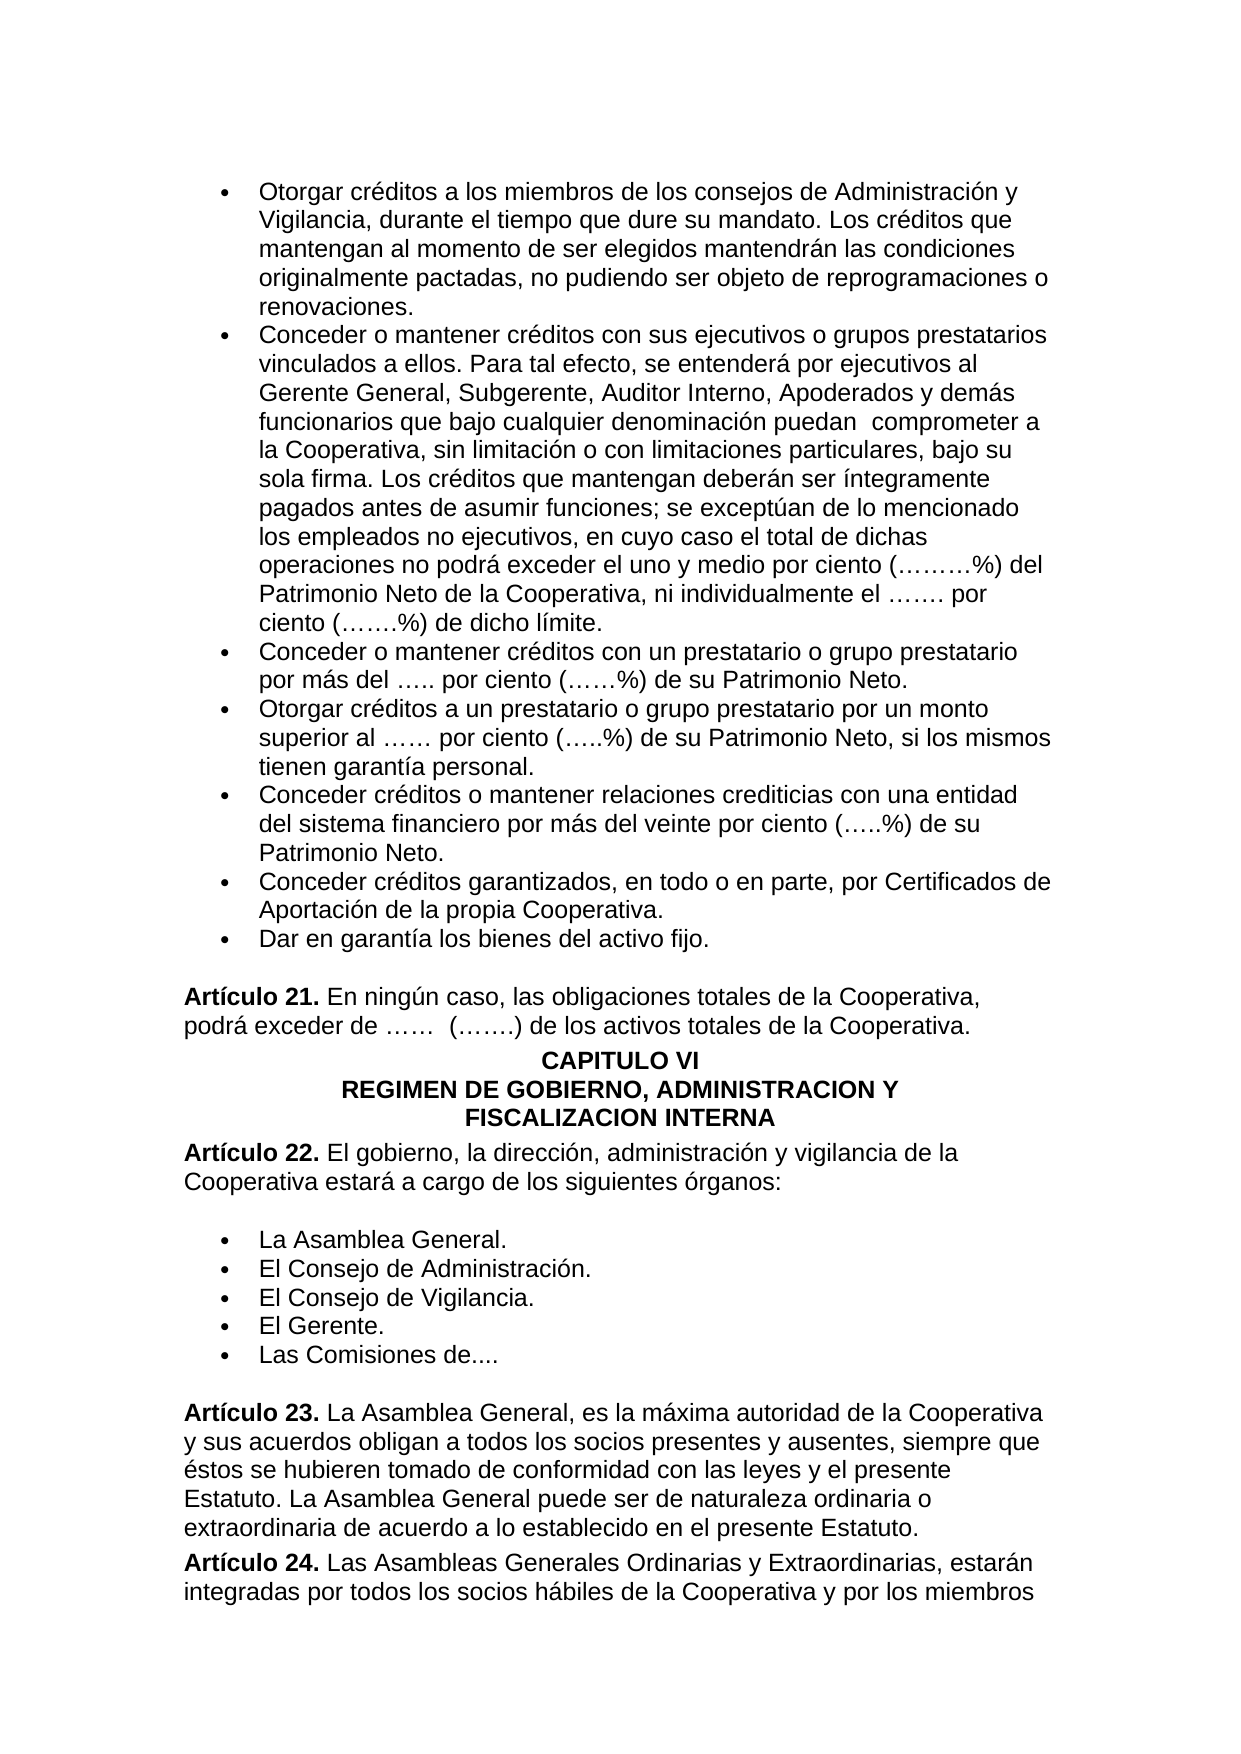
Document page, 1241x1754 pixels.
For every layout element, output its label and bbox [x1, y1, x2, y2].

table_cell [177, 148, 1063, 1606]
